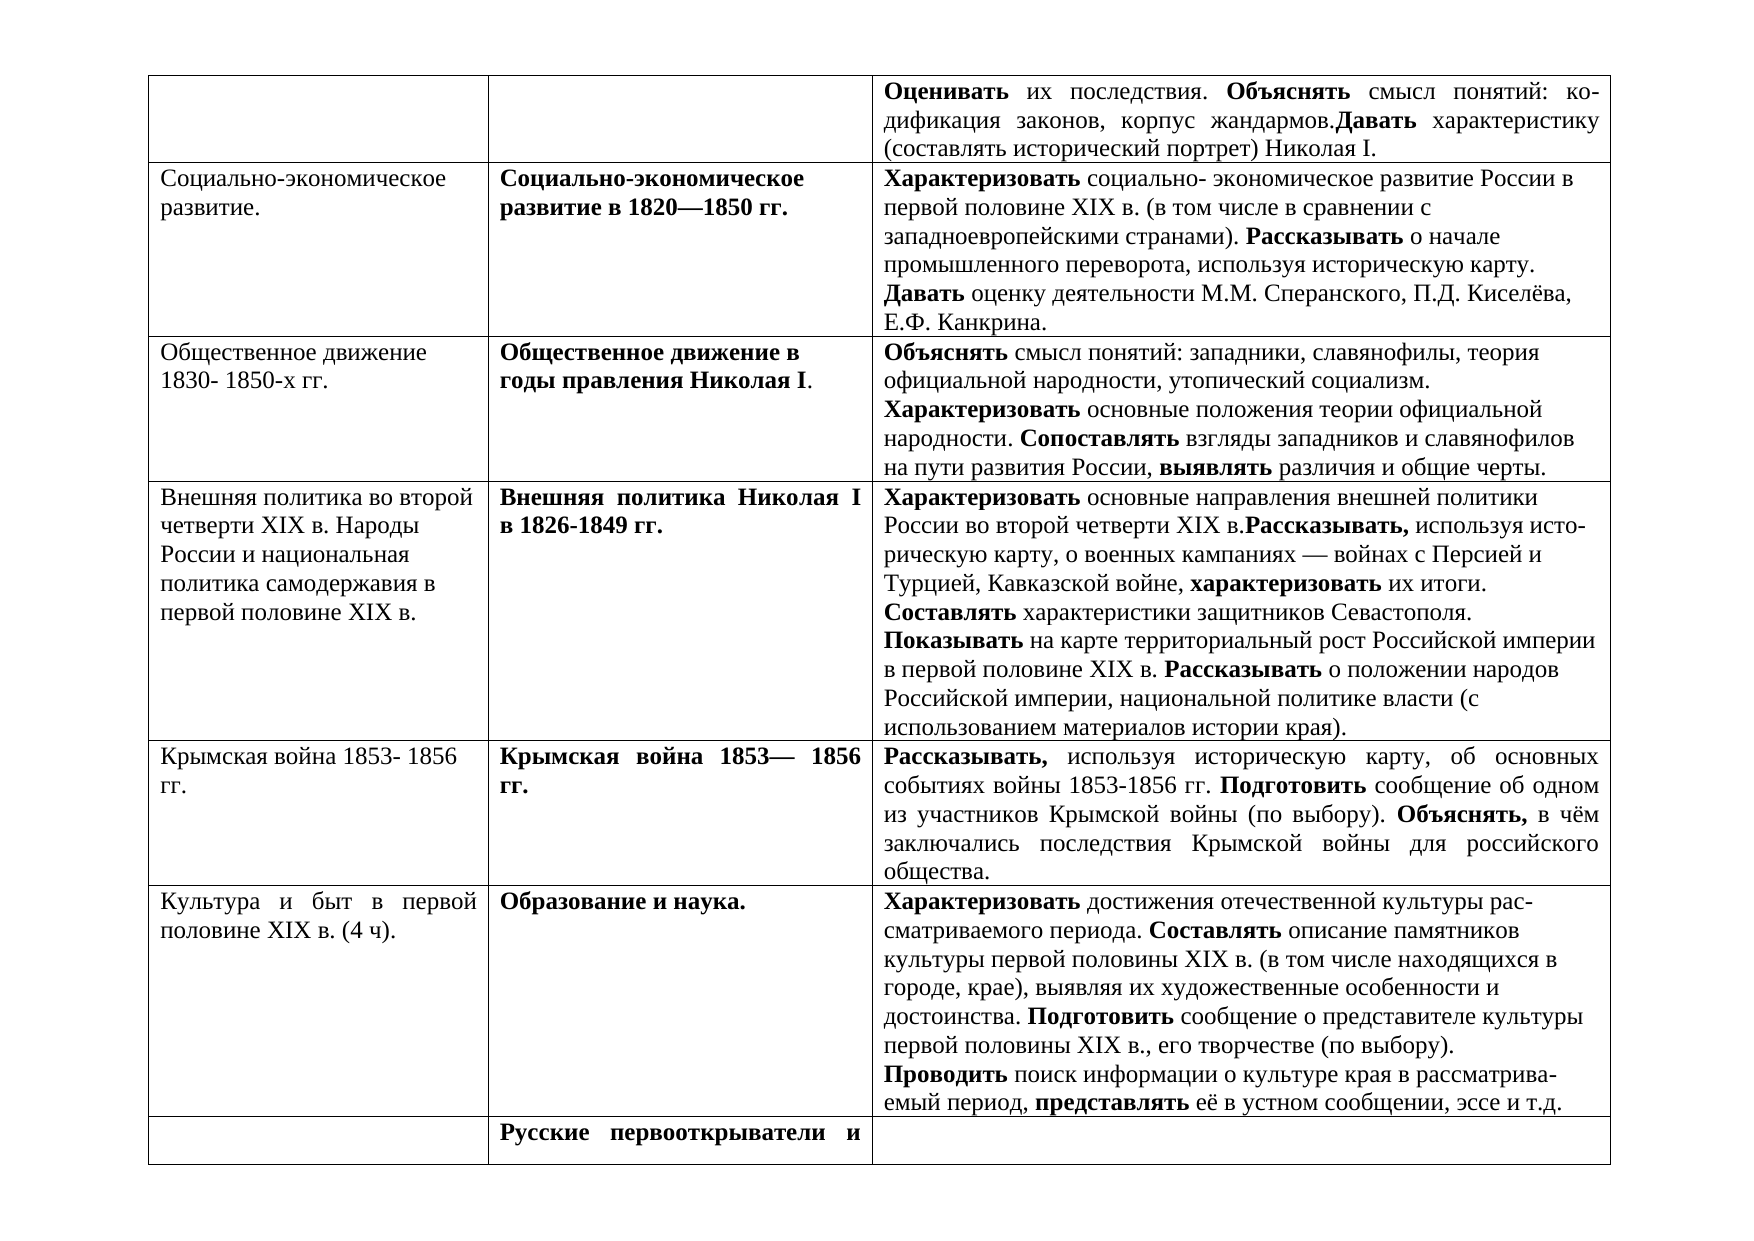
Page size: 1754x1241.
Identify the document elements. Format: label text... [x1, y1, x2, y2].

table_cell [489, 76, 872, 162]
table_cell Рассказывать, используя историческую карту, об основных событиях войны 1853-1856 гг. Подготовить сообщение об одном из участников Крымской войны (по выбору). Объяснять, в чём заключались последствия Крымской войны для российского общества. [990, 741, 1610, 885]
table_cell Характеризовать достижения отечественной культуры рассматриваемого периода. Составлять описание памятников культуры первой половины XIX в. (в том числе находящихся в городе, крае), выявляя их художественные особенности и достоинства. Подготовить сообщение о представителе культуры первой половины XIX в., его творчестве (по выбору). Проводить поиск информации о культуре края в рассматриваемый период, представлять её в устном сообщении, эссе и т.д. [873, 886, 1610, 1116]
table_cell Крымская война 1853— 1856 гг. [489, 741, 872, 885]
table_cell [149, 76, 488, 162]
table_cell Характеризовать социально- экономическое развитие России в первой половине XIX в. (в том числе в сравнении с западноевропейскими странами). Рассказывать о начале промышленного переворота, используя историческую карту. Давать оценку деятельности М.М. Сперанского, П.Д. Киселёва, Е.Ф. Канкрина. [873, 163, 1610, 336]
table_cell Культура и быт в первой половине XIX в. (4 ч). [149, 886, 488, 1116]
table_cell Внешняя политика во второй четверти XIX в. Народы России и национальная политика самодержавия в первой половине XIX в. [149, 482, 488, 740]
table_cell Характеризовать основные направления внешней политики России во второй четверти XIX в.Рассказывать, используя историческую карту, о военных кампаниях — войнах с Персией и Турцией, Кавказской войне, характеризовать их итоги. Составлять характеристики защитников Севастополя. Показывать на карте территориальный рост Российской империи в первой половине XIX в. Рассказывать о положении народов Российской империи, национальной политике власти (с использованием материалов истории края). [1347, 482, 1610, 740]
table_cell [149, 1117, 488, 1164]
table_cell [873, 76, 1610, 162]
table_cell Крымская война 1853- 1856 гг. [149, 741, 488, 885]
table_cell [873, 1117, 1610, 1164]
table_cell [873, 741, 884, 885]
table_cell Объяснять смысл понятий: западники, славянофилы, теория официальной народности, утопический социализм. Характеризовать основные положения теории официальной народности. Сопоставлять взгляды западников и славянофилов на пути развития России, выявлять различия и общие черты. [1431, 337, 1610, 481]
table_cell Образование и наука. [489, 886, 872, 1116]
table_cell Социально-экономическое развитие. [149, 163, 488, 336]
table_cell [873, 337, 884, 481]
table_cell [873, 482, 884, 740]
table_cell Внешняя политика Николая I в 1826-1849 гг. [489, 482, 872, 740]
table_cell Общественное движение в годы правления Николая I. [489, 337, 872, 481]
table_cell Социально-экономическое развитие в 1820—1850 гг. [489, 163, 872, 336]
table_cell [489, 1117, 872, 1164]
table_cell Общественное движение 1830- 1850-х гг. [149, 337, 488, 481]
